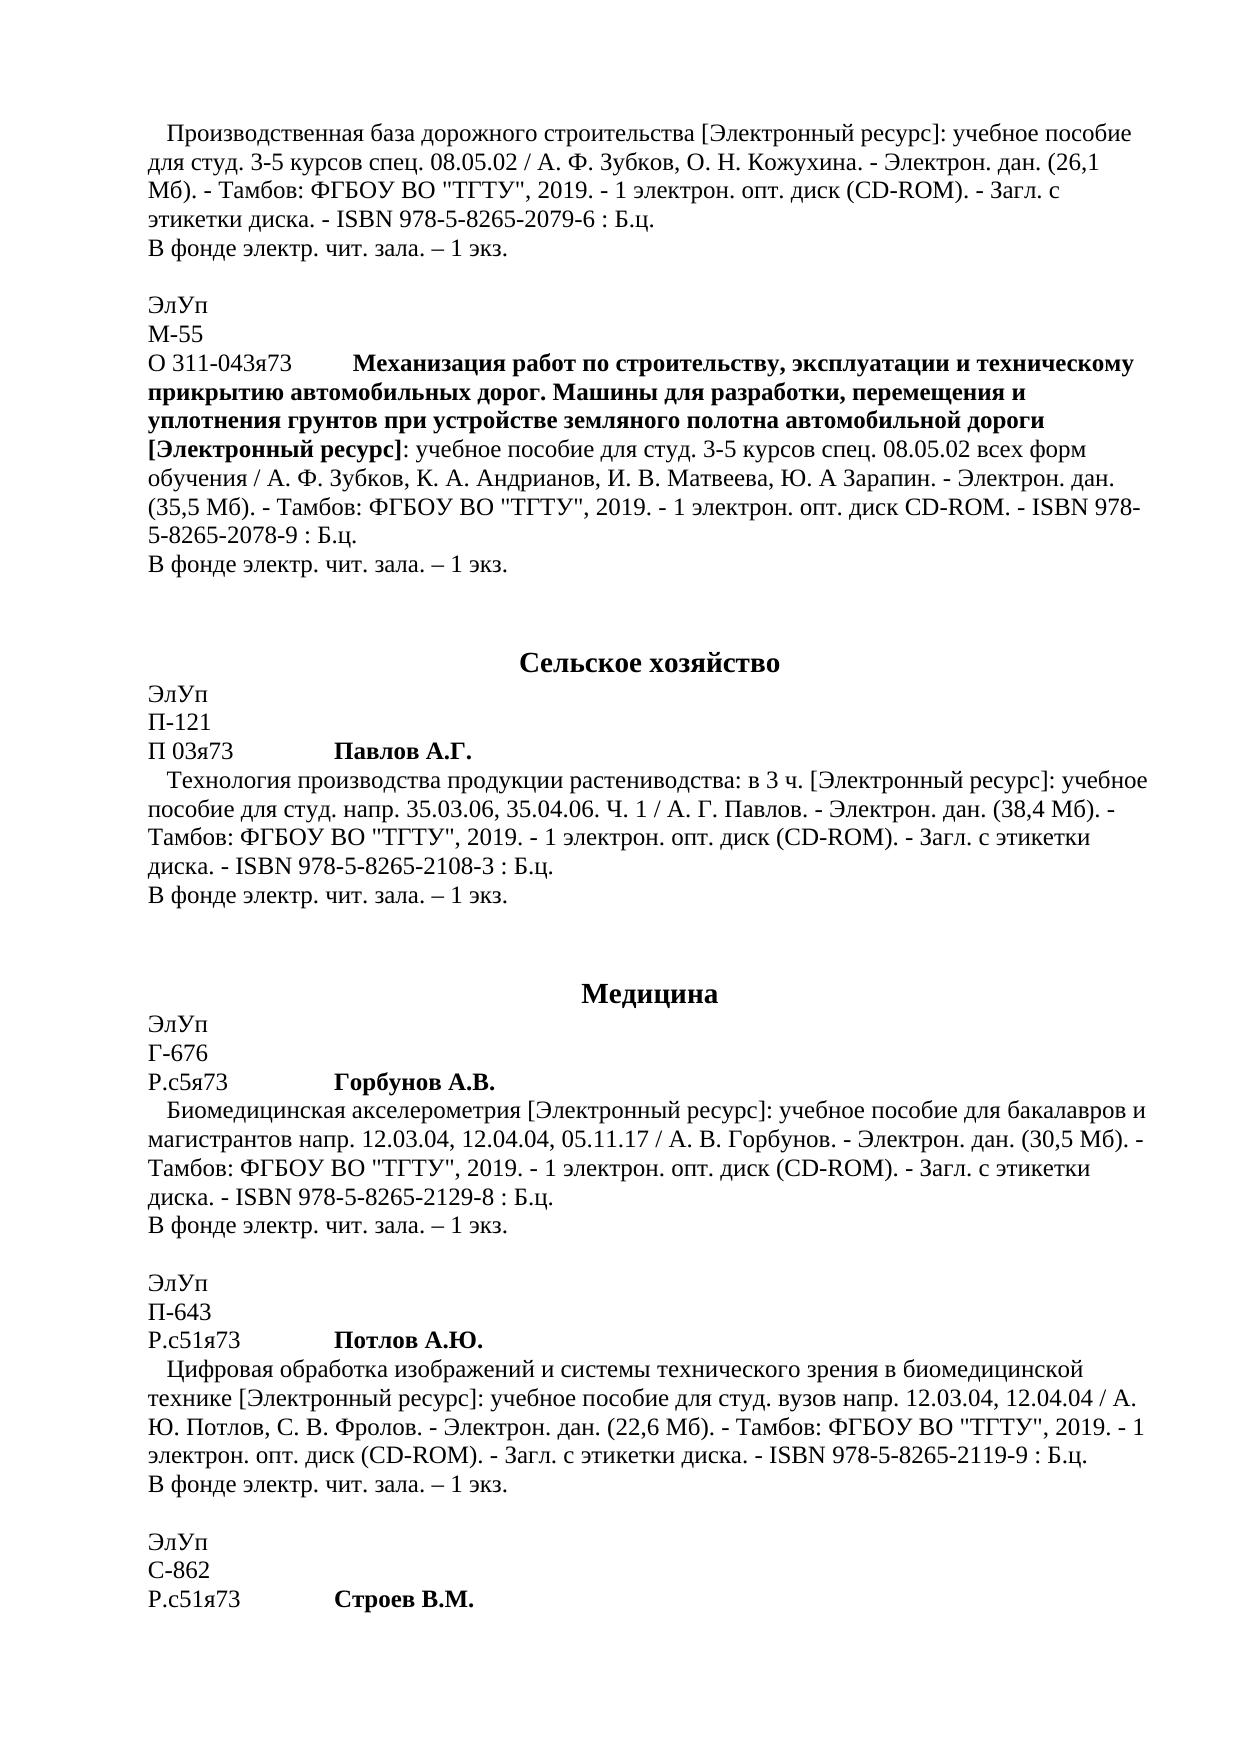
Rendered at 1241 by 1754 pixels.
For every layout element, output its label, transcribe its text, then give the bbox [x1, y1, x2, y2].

text ЭлУп Г-676 Р.с5я73 Горбунов А.В. Биомедицинская акселерометрия [Электронный ресурс]: учебное пособие для бакалавров и магистрантов напр. 12.03.04, 12.04.04, 05.11.17 / А. В. Горбунов. - Электрон. дан. (30,5 Мб). - Тамбов: ФГБОУ ВО "ТГТУ", 2019. - 1 электрон. опт. диск (CD-ROM). - Загл. с этикетки диска. - ISBN 978-5-8265-2129-8 : Б.ц. В фонде электр. чит. зала. – 1 экз. [148, 1009, 1152, 1239]
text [148, 1527, 1152, 1613]
text ЭлУп П-643 Р.с51я73 Потлов А.Ю. Цифровая обработка изображений и системы технического зрения в биомедицинской технике [Электронный ресурс]: учебное пособие для студ. вузов напр. 12.03.04, 12.04.04 / А. Ю. Потлов, С. В. Фролов. - Электрон. дан. (22,6 Мб). - Тамбов: ФГБОУ ВО "ТГТУ", 2019. - 1 электрон. опт. диск (CD-ROM). - Загл. с этикетки диска. - ISBN 978-5-8265-2119-9 : Б.ц. В фонде электр. чит. зала. – 1 экз. [148, 1268, 1152, 1498]
text ЭлУп М-55 О 311-043я73 Механизация работ по строительству, эксплуатации и техническому прикрытию автомобильных дорог. Машины для разработки, перемещения и уплотнения грунтов при устройстве земляного полотна автомобильной дороги [Электронный ресурс]: учебное пособие для студ. 3-5 курсов спец. 08.05.02 всех форм обучения / А. Ф. Зубков, К. А. Андрианов, И. В. Матвеева, Ю. А Зарапин. - Электрон. дан. (35,5 Мб). - Тамбов: ФГБОУ ВО "ТГТУ", 2019. - 1 электрон. опт. диск CD-ROM. - ISBN 978-5-8265-2078-9 : Б.ц. В фонде электр. чит. зала. – 1 экз. [148, 291, 1152, 578]
text ЭлУп П-121 П 03я73 Павлов А.Г. Технология производства продукции растениводства: в 3 ч. [Электронный ресурс]: учебное пособие для студ. напр. 35.03.06, 35.04.06. Ч. 1 / А. Г. Павлов. - Электрон. дан. (38,4 Мб). - Тамбов: ФГБОУ ВО "ТГТУ", 2019. - 1 электрон. опт. диск (CD-ROM). - Загл. с этикетки диска. - ISBN 978-5-8265-2108-3 : Б.ц. В фонде электр. чит. зала. – 1 экз. [148, 679, 1152, 909]
text Медицина [148, 976, 1152, 1009]
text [148, 118, 1152, 262]
text Сельское хозяйство [148, 645, 1152, 679]
